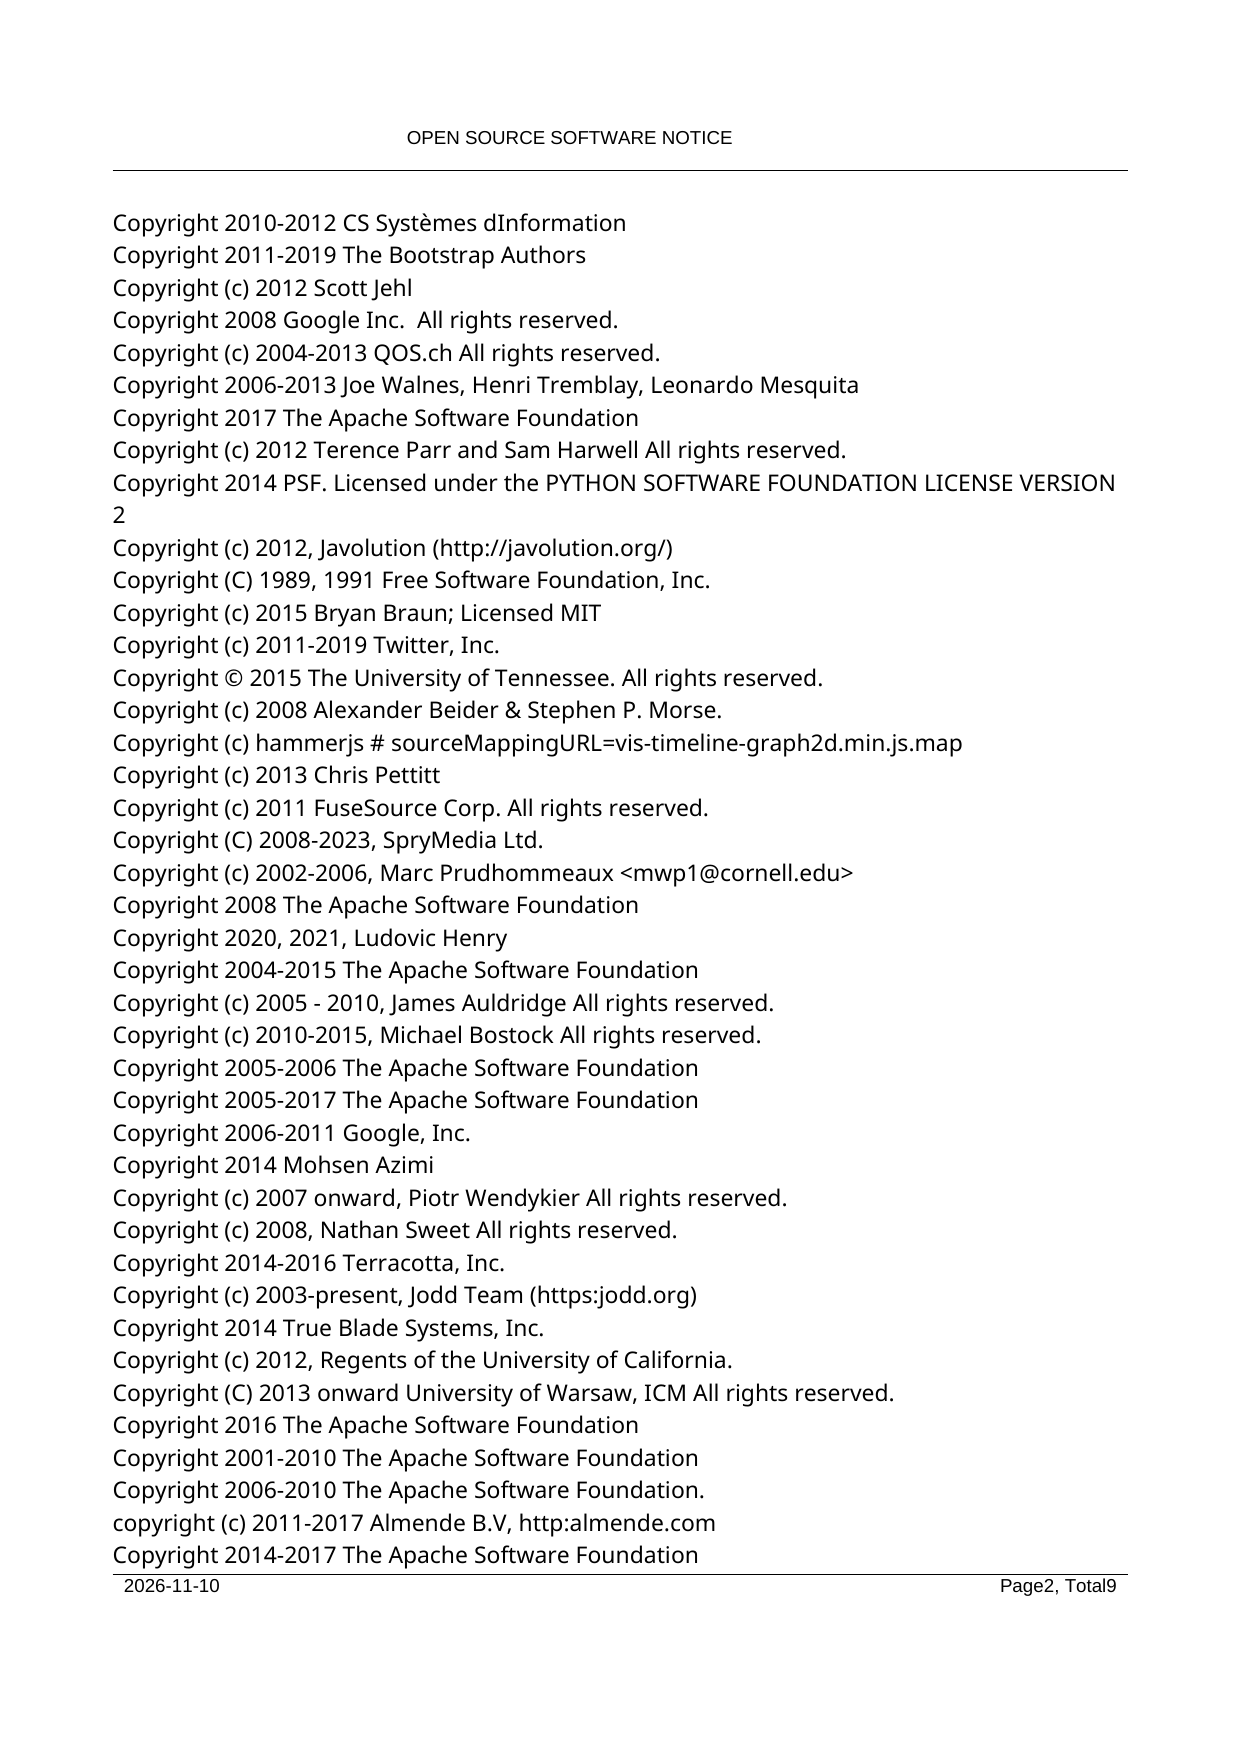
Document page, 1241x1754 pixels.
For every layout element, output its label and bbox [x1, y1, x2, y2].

text [112, 206, 1128, 1571]
